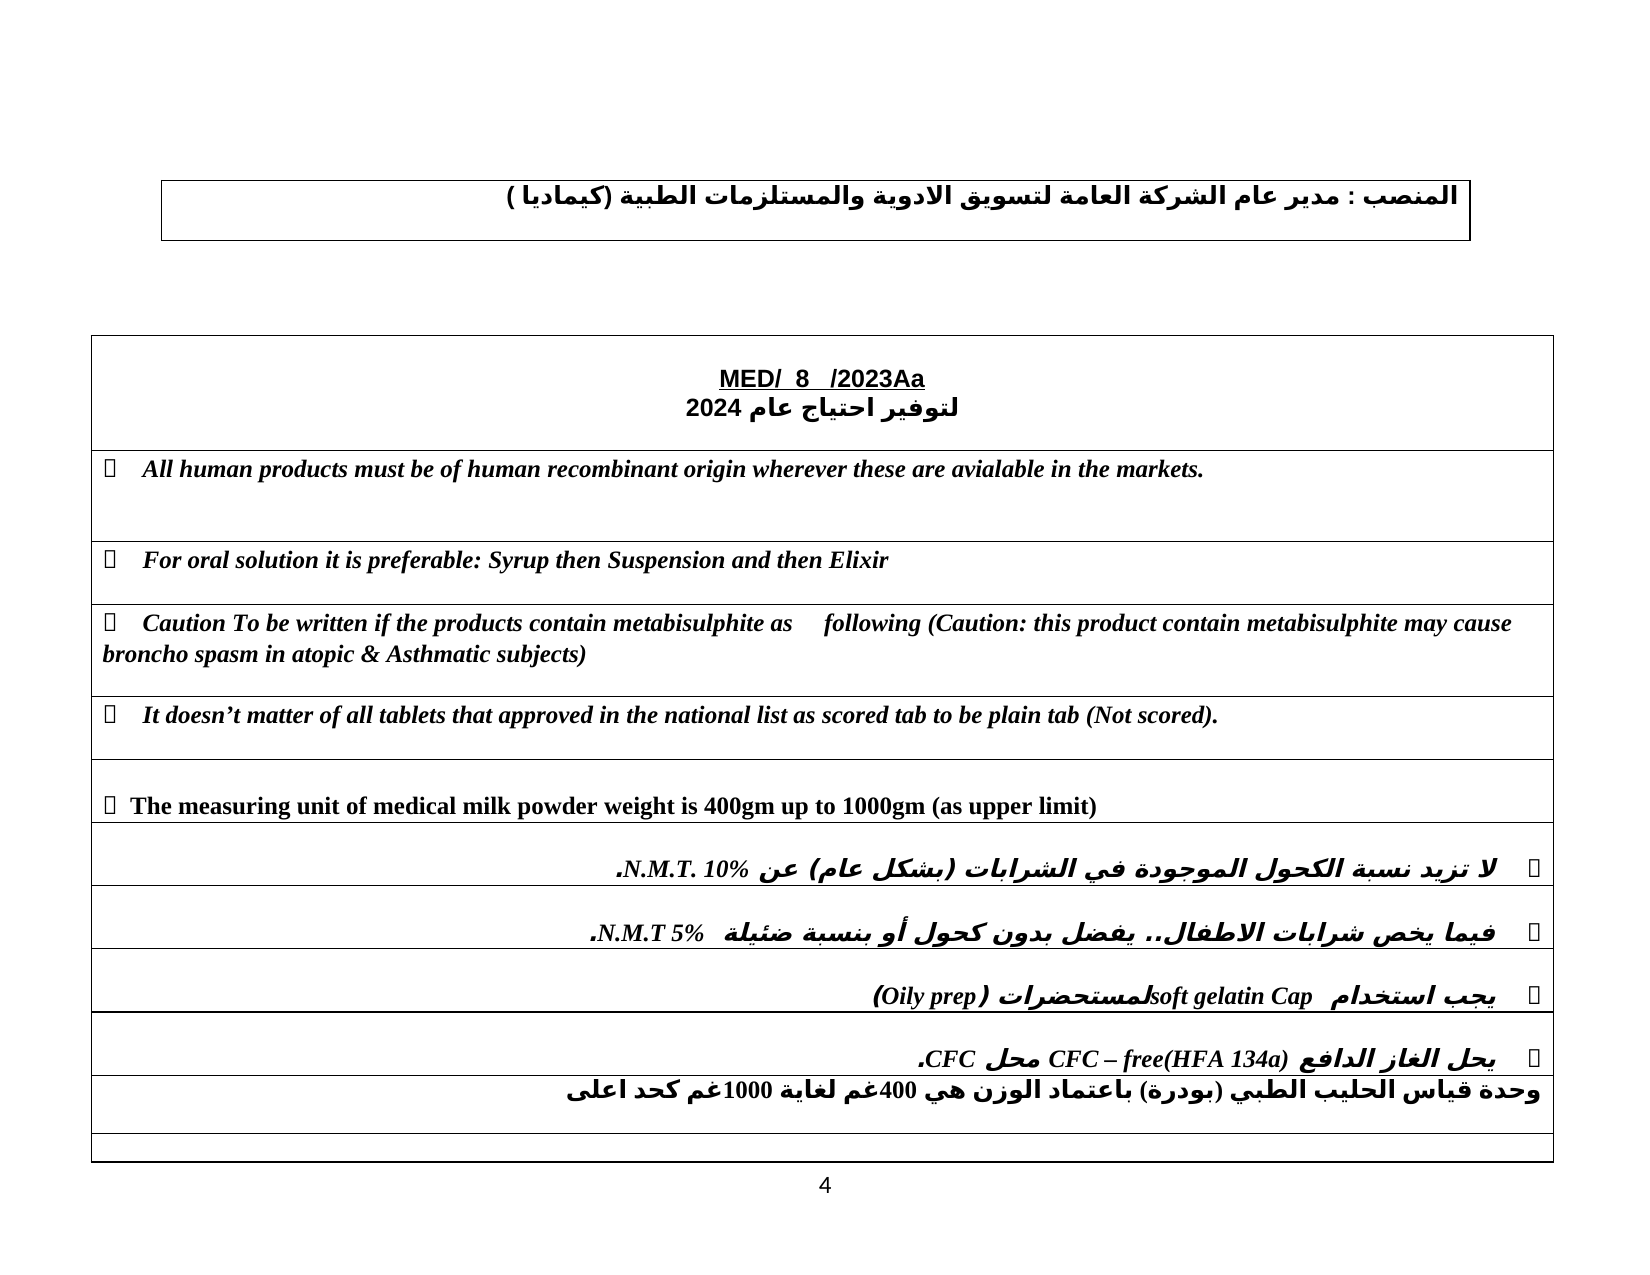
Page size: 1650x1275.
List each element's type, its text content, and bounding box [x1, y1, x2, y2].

table_cell  يجب استخدام soft gelatin Capلمستحضرات (Oily prep) [92, 949, 1553, 1011]
table_cell  لا تزيد نسبة الكحول الموجودة في الشرابات (بشكل عام) عن N.M.T. 10%. [92, 823, 1553, 885]
table_header MED/ 8 /2023Aa لتوفير احتياج عام 2024 [92, 336, 1553, 450]
table_cell وحدة قياس الحليب الطبي (بودرة) باعتماد الوزن هي 400غم لغاية 1000غم كحد اعلى [92, 1076, 1553, 1132]
table_cell  Caution To be written if the products contain metabisulphite as following (Caution: this product contain metabisulphite may cause broncho spasm in atopic & Asthmatic subjects) [92, 605, 1553, 696]
table_cell  يحل الغاز الدافع CFC – free(HFA 134a) محل CFC. [92, 1013, 1553, 1074]
table_cell المنصب : مدير عام الشركة العامة لتسويق الادوية والمستلزمات الطبية (كيماديا ) [162, 181, 1469, 240]
table_cell  The measuring unit of medical milk powder weight is 400gm up to 1000gm (as upper limit) [92, 760, 1553, 822]
table_cell  فيما يخص شرابات الاطفال.. يفضل بدون كحول أو بنسبة ضئيلة N.M.T 5%. [92, 886, 1553, 948]
table_cell  For oral solution it is preferable: Syrup then Suspension and then Elixir [92, 542, 1553, 604]
table_cell  All human products must be of human recombinant origin wherever these are avialable in the markets. [92, 451, 1553, 541]
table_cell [92, 1134, 1553, 1161]
table_cell  It doesn’t matter of all tablets that approved in the national list as scored tab to be plain tab (Not scored). [92, 697, 1553, 759]
